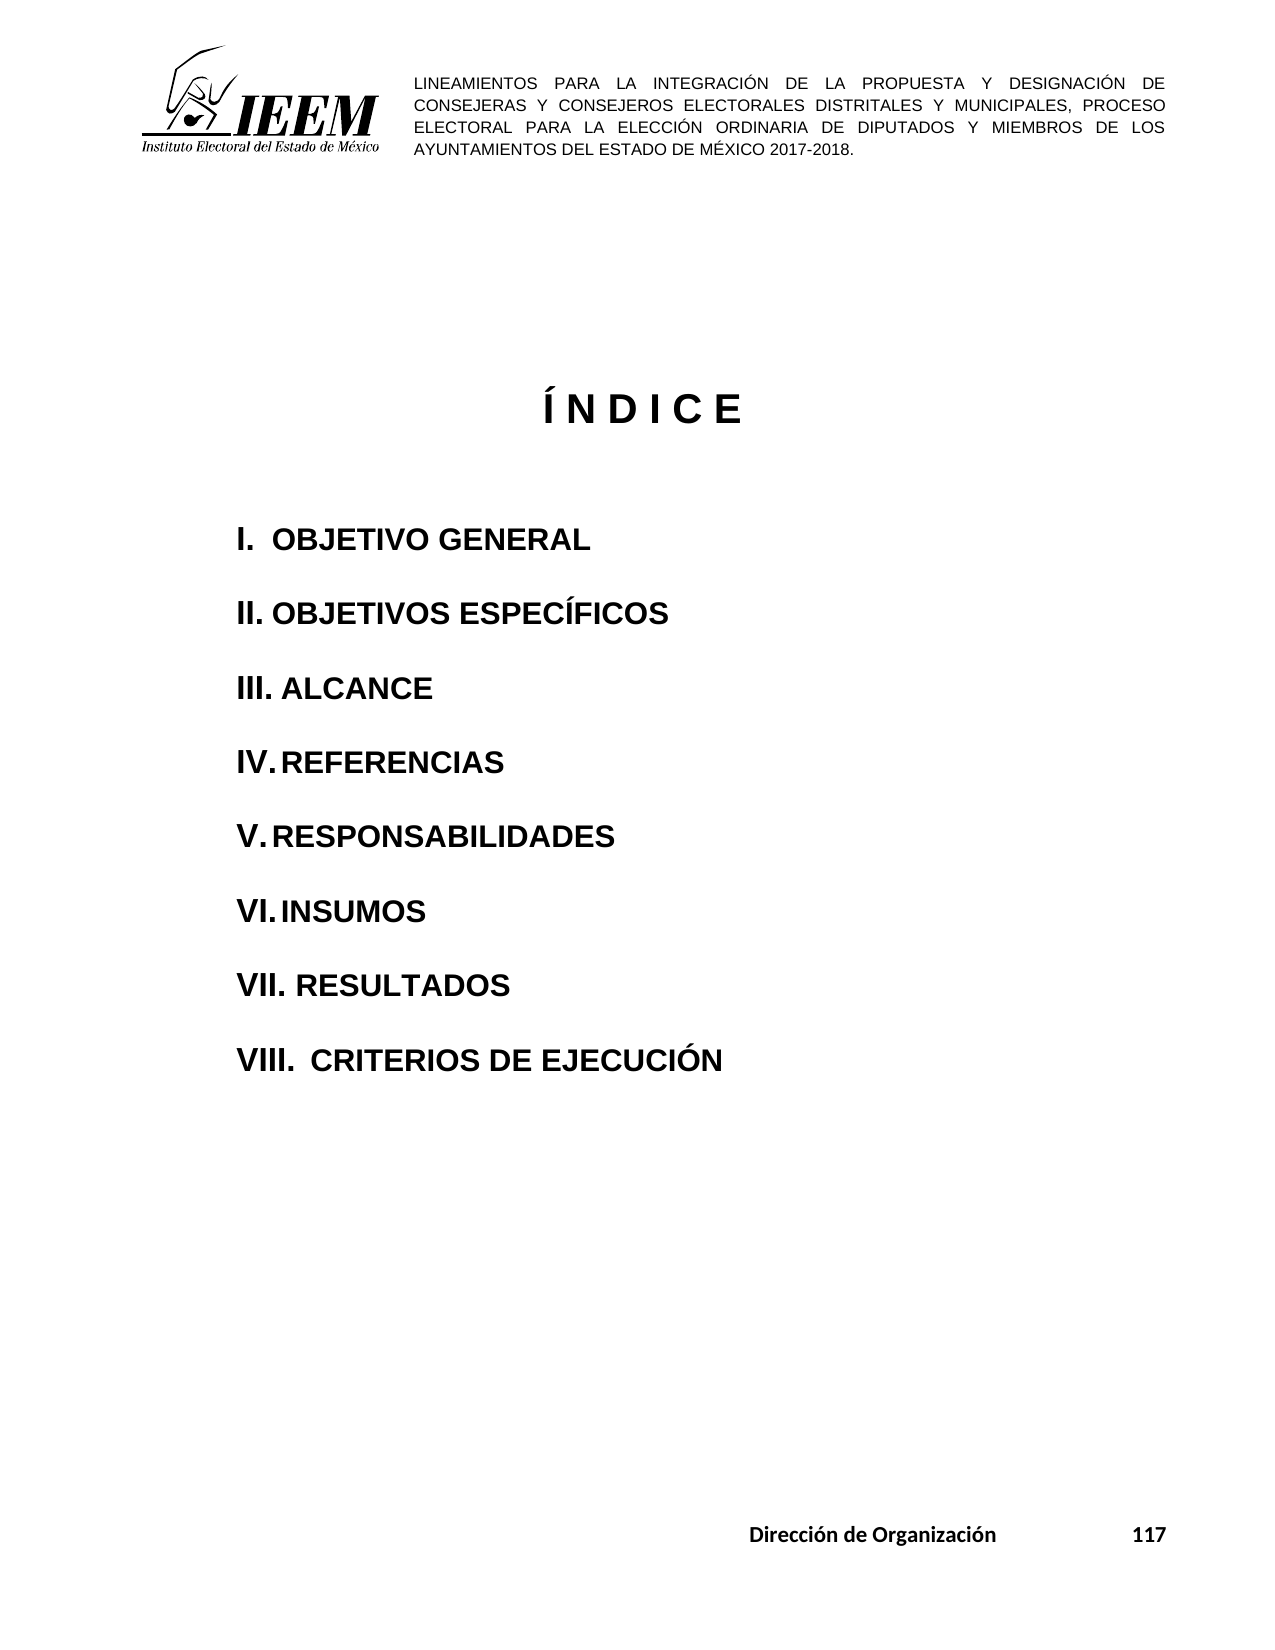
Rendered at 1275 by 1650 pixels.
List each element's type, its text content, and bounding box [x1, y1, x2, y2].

list CRITERIOS DE EJECUCIÓN [236, 1040, 1166, 1078]
list OBJETIVO GENERAL [236, 519, 1166, 557]
list INSUMOS [236, 891, 1166, 929]
list RESPONSABILIDADES [236, 817, 1166, 855]
list REFERENCIAS [236, 742, 1166, 781]
list ALCANCE [236, 668, 1166, 706]
list RESULTADOS [236, 965, 1166, 1004]
list OBJETIVOS ESPECÍFICOS [236, 593, 1166, 632]
text Í N D I C E [118, 385, 1166, 433]
